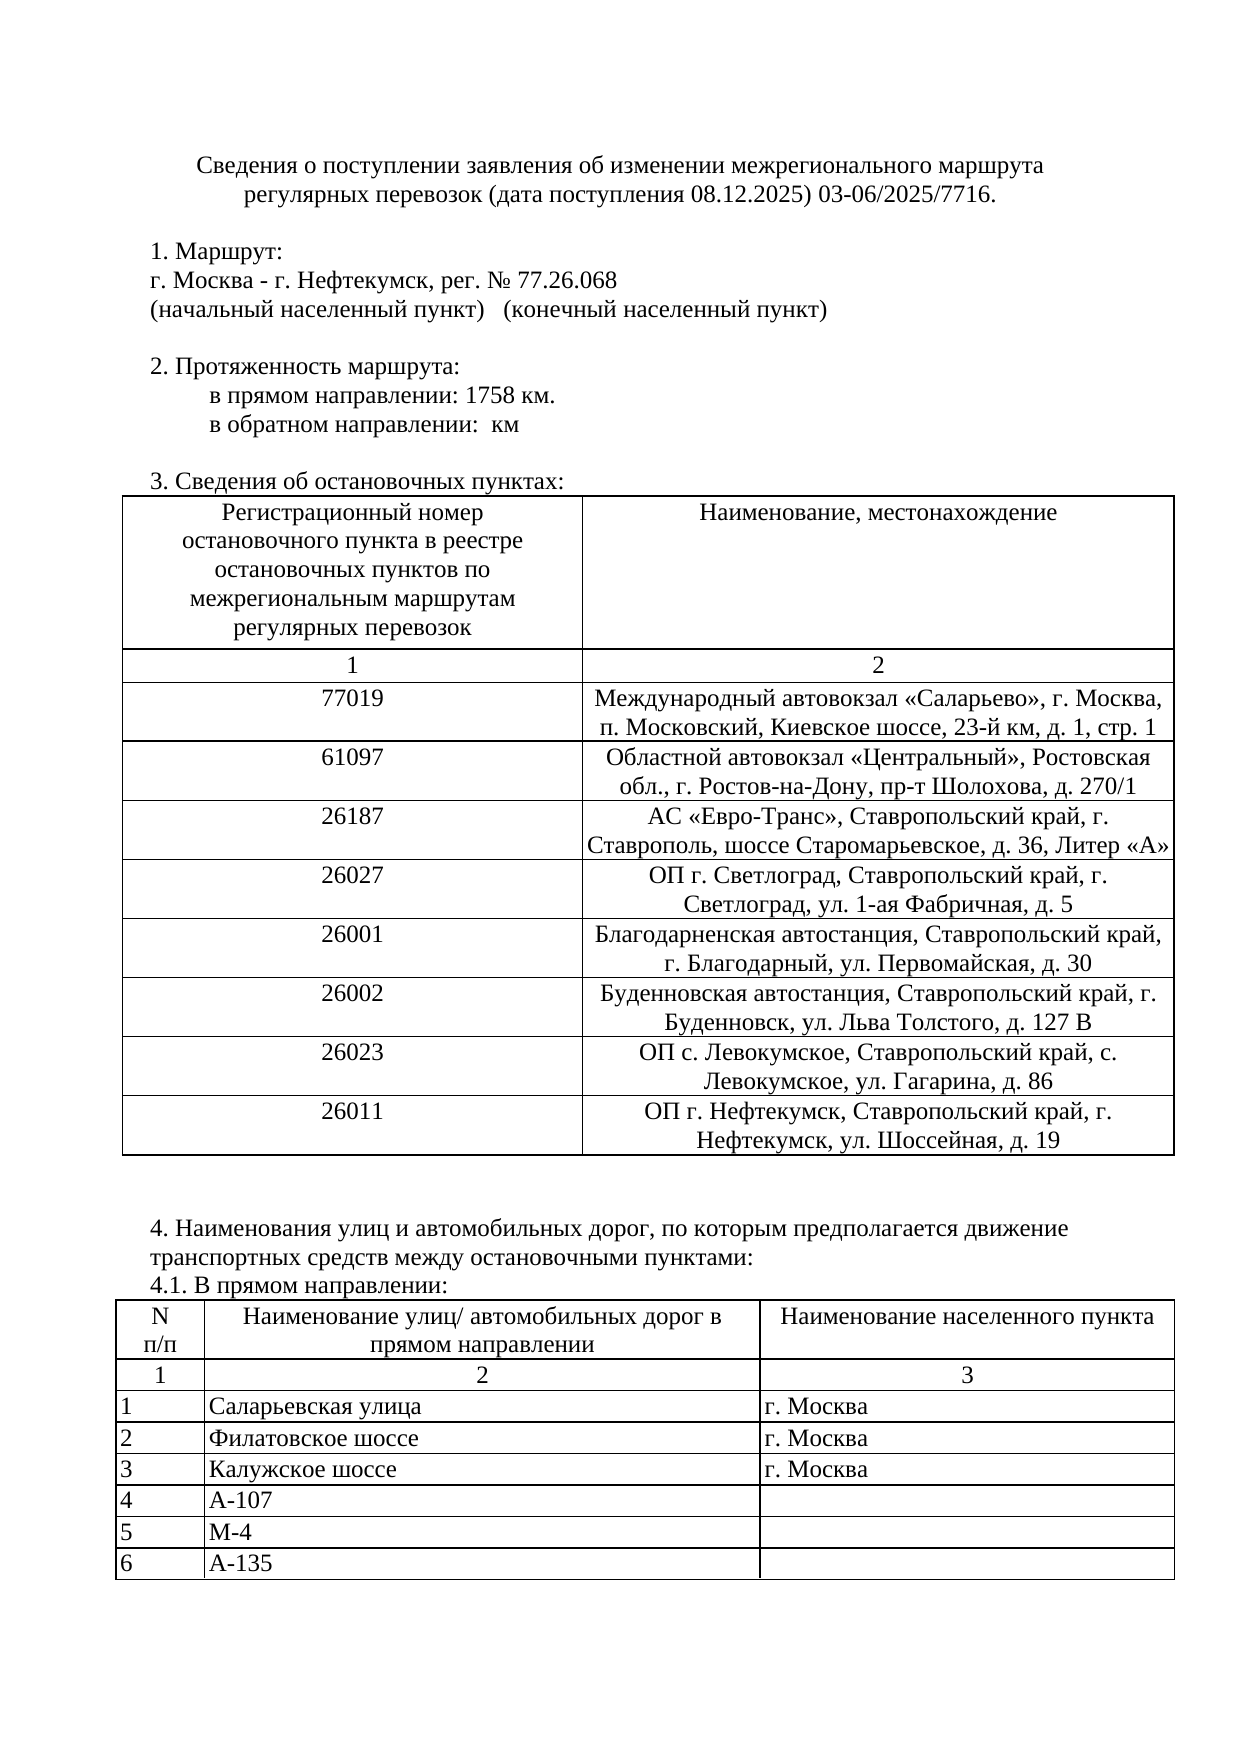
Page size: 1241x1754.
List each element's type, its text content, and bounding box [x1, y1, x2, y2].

table_cell А-135 [205, 1549, 759, 1578]
table_cell [761, 1486, 1174, 1516]
text г. Москва - г. Нефтекумск, рег. № 77.26.068 [150, 265, 1090, 294]
table_cell 61097 [123, 742, 582, 799]
table_cell Благодарненская автостанция, Ставропольский край, г. Благодарный, ул. Первомайская, д. 30 [583, 919, 1173, 977]
table_cell 26002 [123, 978, 582, 1036]
table_cell Калужское шоссе [205, 1454, 759, 1484]
text 4. Наименования улиц и автомобильных дорог, по которым предполагается движение транспортных средств между остановочными пунктами: [150, 1213, 1090, 1270]
table_cell Международный автовокзал «Саларьево», г. Москва, п. Московский, Киевское шоссе, 23-й км, д. 1, стр. 1 [583, 683, 1173, 740]
table_cell Областной автовокзал «Центральный», Ростовская обл., г. Ростов-на-Дону, пр-т Шолохова, д. 270/1 [583, 742, 1173, 799]
table_cell 1 [117, 1360, 204, 1390]
text (начальный населенный пункт) (конечный населенный пункт) [150, 294, 1090, 322]
table_cell 2 [583, 650, 1173, 681]
table_cell 2 [117, 1423, 204, 1453]
table_header Наименование улиц/ автомобильных дорог в прямом направлении [205, 1301, 759, 1358]
table_cell Филатовское шоссе [205, 1423, 759, 1453]
table_cell г. Москва [761, 1454, 1174, 1484]
table_cell ОП г. Нефтекумск, Ставропольский край, г. Нефтекумск, ул. Шоссейная, д. 19 [583, 1096, 1173, 1154]
table_cell ОП г. Светлоград, Ставропольский край, г. Светлоград, ул. 1-ая Фабричная, д. 5 [583, 860, 1173, 918]
table_cell 4 [117, 1486, 204, 1516]
table_cell Саларьевская улица [205, 1391, 759, 1421]
table_cell [761, 1549, 1174, 1578]
text Сведения о поступлении заявления об изменении межрегионального маршрута регулярных перевозок (дата поступления 08.12.2025) 03-06/2025/7716. [150, 150, 1090, 207]
table_header Наименование, местонахождение [583, 497, 1173, 648]
text в прямом направлении: 1758 км. [150, 380, 1090, 409]
text в обратном направлении: км [150, 409, 1090, 437]
table_cell А-107 [205, 1486, 759, 1516]
table_cell 3 [117, 1454, 204, 1484]
text 1. Маршрут: [150, 236, 1090, 265]
table_header Регистрационный номер остановочного пункта в реестре остановочных пунктов по межрегиональным маршрутам регулярных перевозок [123, 497, 582, 648]
table_cell [761, 1517, 1174, 1547]
text 3. Сведения об остановочных пунктах: [150, 466, 1090, 495]
table_cell г. Москва [761, 1391, 1174, 1421]
table_cell АС «Евро-Транс», Ставропольский край, г. Ставрополь, шоссе Старомарьевское, д. 36, Литер «А» [583, 801, 1173, 858]
table_cell 5 [117, 1517, 204, 1547]
table_cell 3 [761, 1360, 1174, 1390]
table_cell М-4 [205, 1517, 759, 1547]
table_cell 2 [205, 1360, 759, 1390]
table_header N п/п [117, 1301, 204, 1358]
text 4.1. В прямом направлении: [150, 1270, 1090, 1299]
table_cell 26001 [123, 919, 582, 977]
text 2. Протяженность маршрута: [150, 351, 1090, 380]
table_header Наименование населенного пункта [761, 1301, 1174, 1358]
table_cell 1 [123, 650, 582, 681]
table_cell 26023 [123, 1037, 582, 1095]
table_cell 1 [117, 1391, 204, 1421]
table_cell 77019 [123, 683, 582, 740]
table_cell 6 [117, 1549, 204, 1578]
table_cell 26027 [123, 860, 582, 918]
table_cell г. Москва [761, 1423, 1174, 1453]
table_cell Буденновская автостанция, Ставропольский край, г. Буденновск, ул. Льва Толстого, д. 127 В [583, 978, 1173, 1036]
table_cell 26011 [123, 1096, 582, 1154]
table_cell ОП с. Левокумское, Ставропольский край, с. Левокумское, ул. Гагарина, д. 86 [583, 1037, 1173, 1095]
table_cell 26187 [123, 801, 582, 858]
